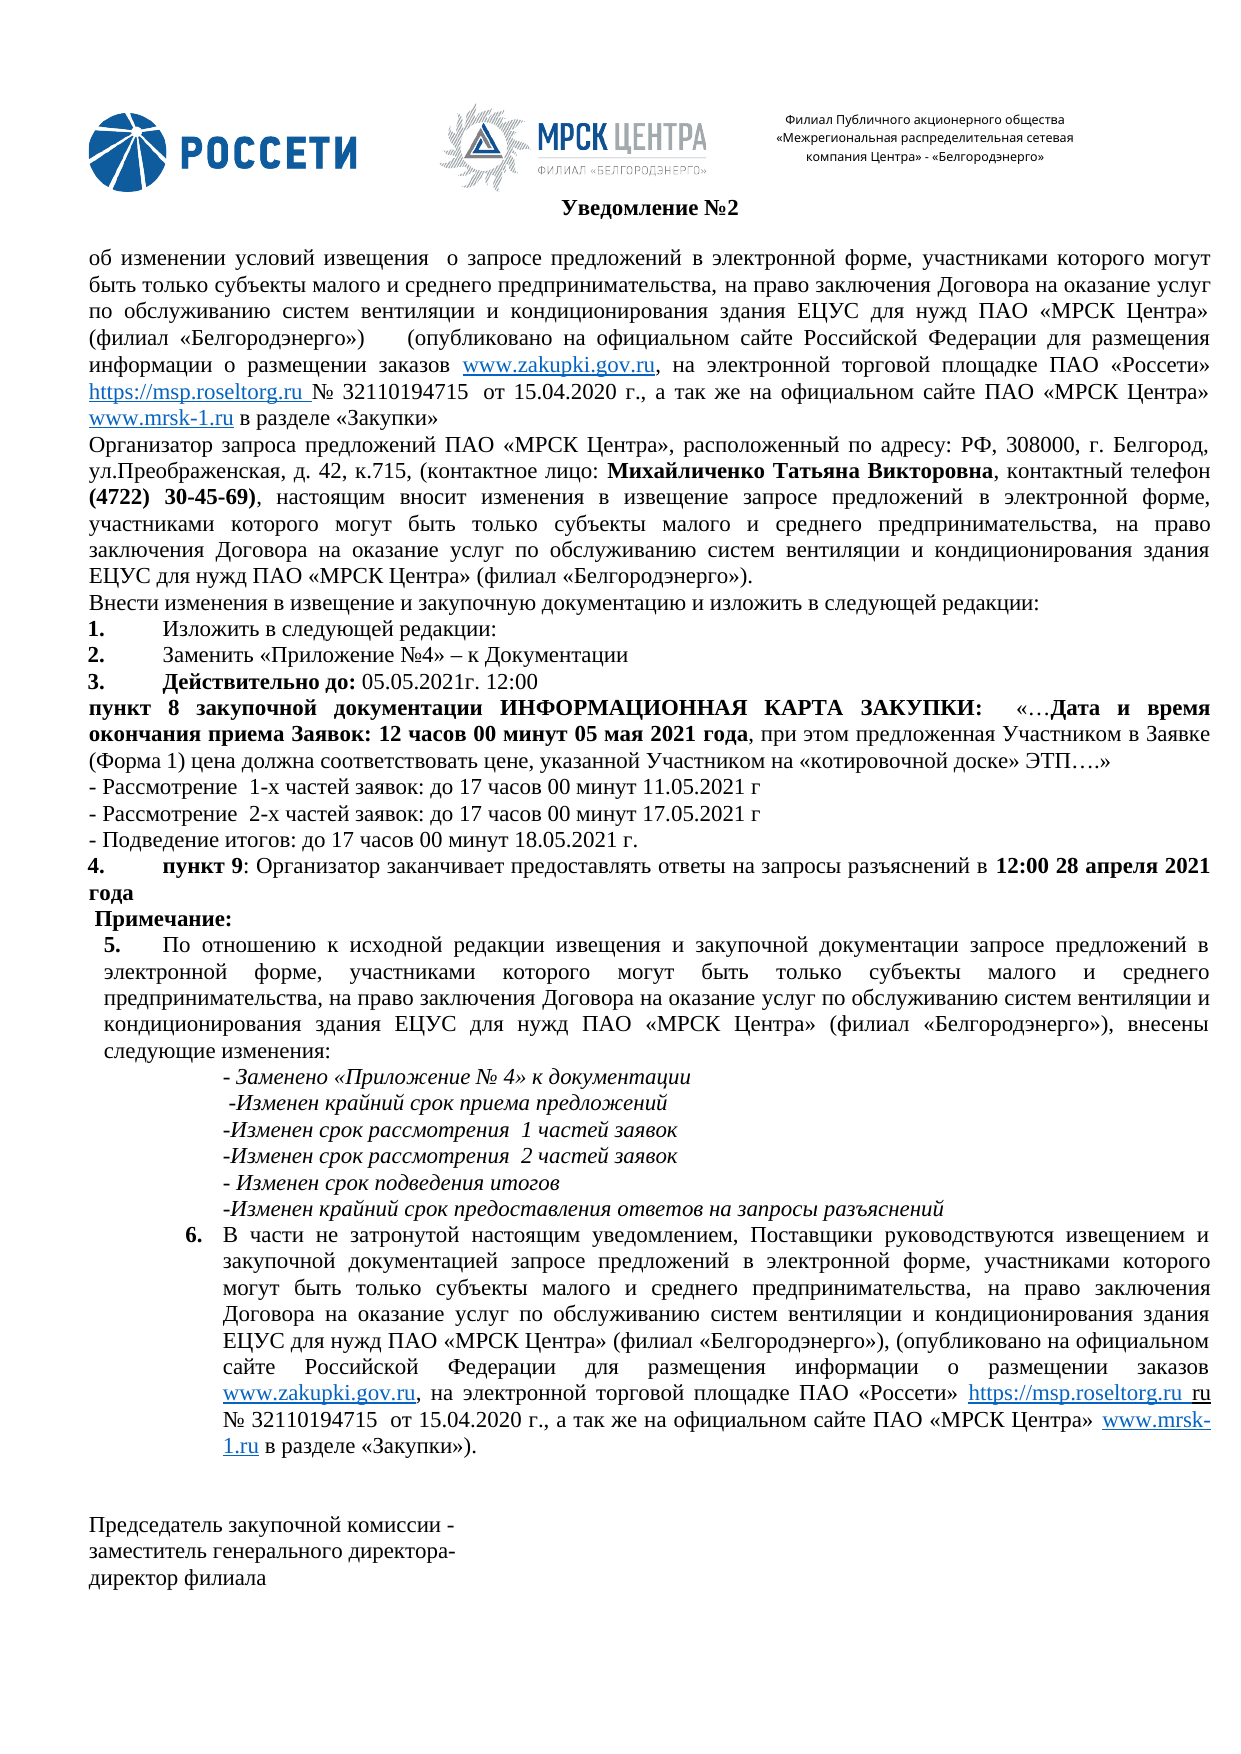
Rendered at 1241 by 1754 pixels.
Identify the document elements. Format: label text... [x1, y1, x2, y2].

list - Подведение итогов: до 17 часов 00 минут 18.05.2021 г. [89, 826, 1211, 852]
list -Изменен крайний срок предоставления ответов на запросы разъяснений [223, 1195, 1211, 1221]
text Внести изменения в извещение и закупочную документацию и изложить в следующей редакции: [89, 589, 1211, 615]
list В части не затронутой настоящим уведомлением, Поставщики руководствуются извещением и закупочной документацией запросе предложений в электронной форме, участниками которого могут быть только субъекты малого и среднего предпринимательства, на право заключения Договора на оказание услуг по обслуживанию систем вентиляции и кондиционирования здания ЕЦУС для нужд ПАО «МРСК Центра» (филиал «Белгородэнерго»), (опубликовано на официальном сайте Российской Федерации для размещения информации о размещении заказов www.zakupki.gov.ru, на электронной торговой площадке ПАО «Россети» https://msp.roseltorg.ru ru № 32110194715 от 15.04.2020 г., а так же на официальном сайте ПАО «МРСК Центра» www.mrsk-1.ru в разделе «Закупки»). [185, 1221, 1211, 1458]
list Изложить в следующей редакции: [87, 615, 1211, 641]
text директор филиала [89, 1564, 1211, 1590]
list -Изменен крайний срок приема предложений [223, 1089, 1211, 1116]
picture [88, 113, 357, 192]
text Организатор запроса предложений ПАО «МРСК Центра», расположенный по адресу: РФ, 308000, г. Белгород, ул.Преображенская, д. 42, к.715, (контактное лицо: Михайличенко Татьяна Викторовна, контактный телефон (4722) 30-45-69), настоящим вносит изменения в извещение запросе предложений в электронной форме, участниками которого могут быть только субъекты малого и среднего предпринимательства, на право заключения Договора на оказание услуг по обслуживанию систем вентиляции и кондиционирования здания ЕЦУС для нужд ПАО «МРСК Центра» (филиал «Белгородэнерго»). [89, 431, 1211, 589]
list -Изменен срок рассмотрения 2 частей заявок [223, 1142, 1211, 1168]
list Действительно до: 05.05.2021г. 12:00 [87, 668, 1211, 694]
list - Заменено «Приложение № 4» к документации [223, 1063, 1211, 1089]
list -Изменен срок рассмотрения 1 частей заявок [223, 1116, 1211, 1142]
list - Изменен срок подведения итогов [223, 1168, 1211, 1195]
list По отношению к исходной редакции извещения и закупочной документации запросе предложений в электронной форме, участниками которого могут быть только субъекты малого и среднего предпринимательства, на право заключения Договора на оказание услуг по обслуживанию систем вентиляции и кондиционирования здания ЕЦУС для нужд ПАО «МРСК Центра» (филиал «Белгородэнерго»), внесены следующие изменения: [103, 931, 1211, 1063]
text Уведомление №2 [89, 194, 1211, 220]
list - Рассмотрение 2-х частей заявок: до 17 часов 00 минут 17.05.2021 г [89, 799, 1211, 826]
text об изменении условий извещения о запросе предложений в электронной форме, участниками которого могут быть только субъекты малого и среднего предпринимательства, на право заключения Договора на оказание услуг по обслуживанию систем вентиляции и кондиционирования здания ЕЦУС для нужд ПАО «МРСК Центра» (филиал «Белгородэнерго») (опубликовано на официальном сайте Российской Федерации для размещения информации о размещении заказов www.zakupki.gov.ru, на электронной торговой площадке ПАО «Россети» https://msp.roseltorg.ru № 32110194715 от 15.04.2020 г., а так же на официальном сайте ПАО «МРСК Центра» www.mrsk-1.ru в разделе «Закупки» [89, 244, 1211, 431]
picture [438, 103, 707, 192]
list пункт 8 закупочной документации ИНФОРМАЦИОННАЯ КАРТА ЗАКУПКИ: «…Дата и время окончания приема Заявок: 12 часов 00 минут 05 мая 2021 года, при этом предложенная Участником в Заявке (Форма 1) цена должна соответствовать цене, указанной Участником на «котировочной доске» ЭТП….» [89, 694, 1211, 773]
text Председатель закупочной комиссии - [89, 1511, 1211, 1537]
text заместитель генерального директора- [89, 1537, 1211, 1564]
list пункт 9: Организатор заканчивает предоставлять ответы на запросы разъяснений в 12:00 28 апреля 2021 года [87, 852, 1211, 905]
list - Рассмотрение 1-х частей заявок: до 17 часов 00 минут 11.05.2021 г [89, 773, 1211, 799]
list Примечание: [89, 905, 1211, 931]
list Заменить «Приложение №4» – к Документации [87, 641, 1211, 668]
